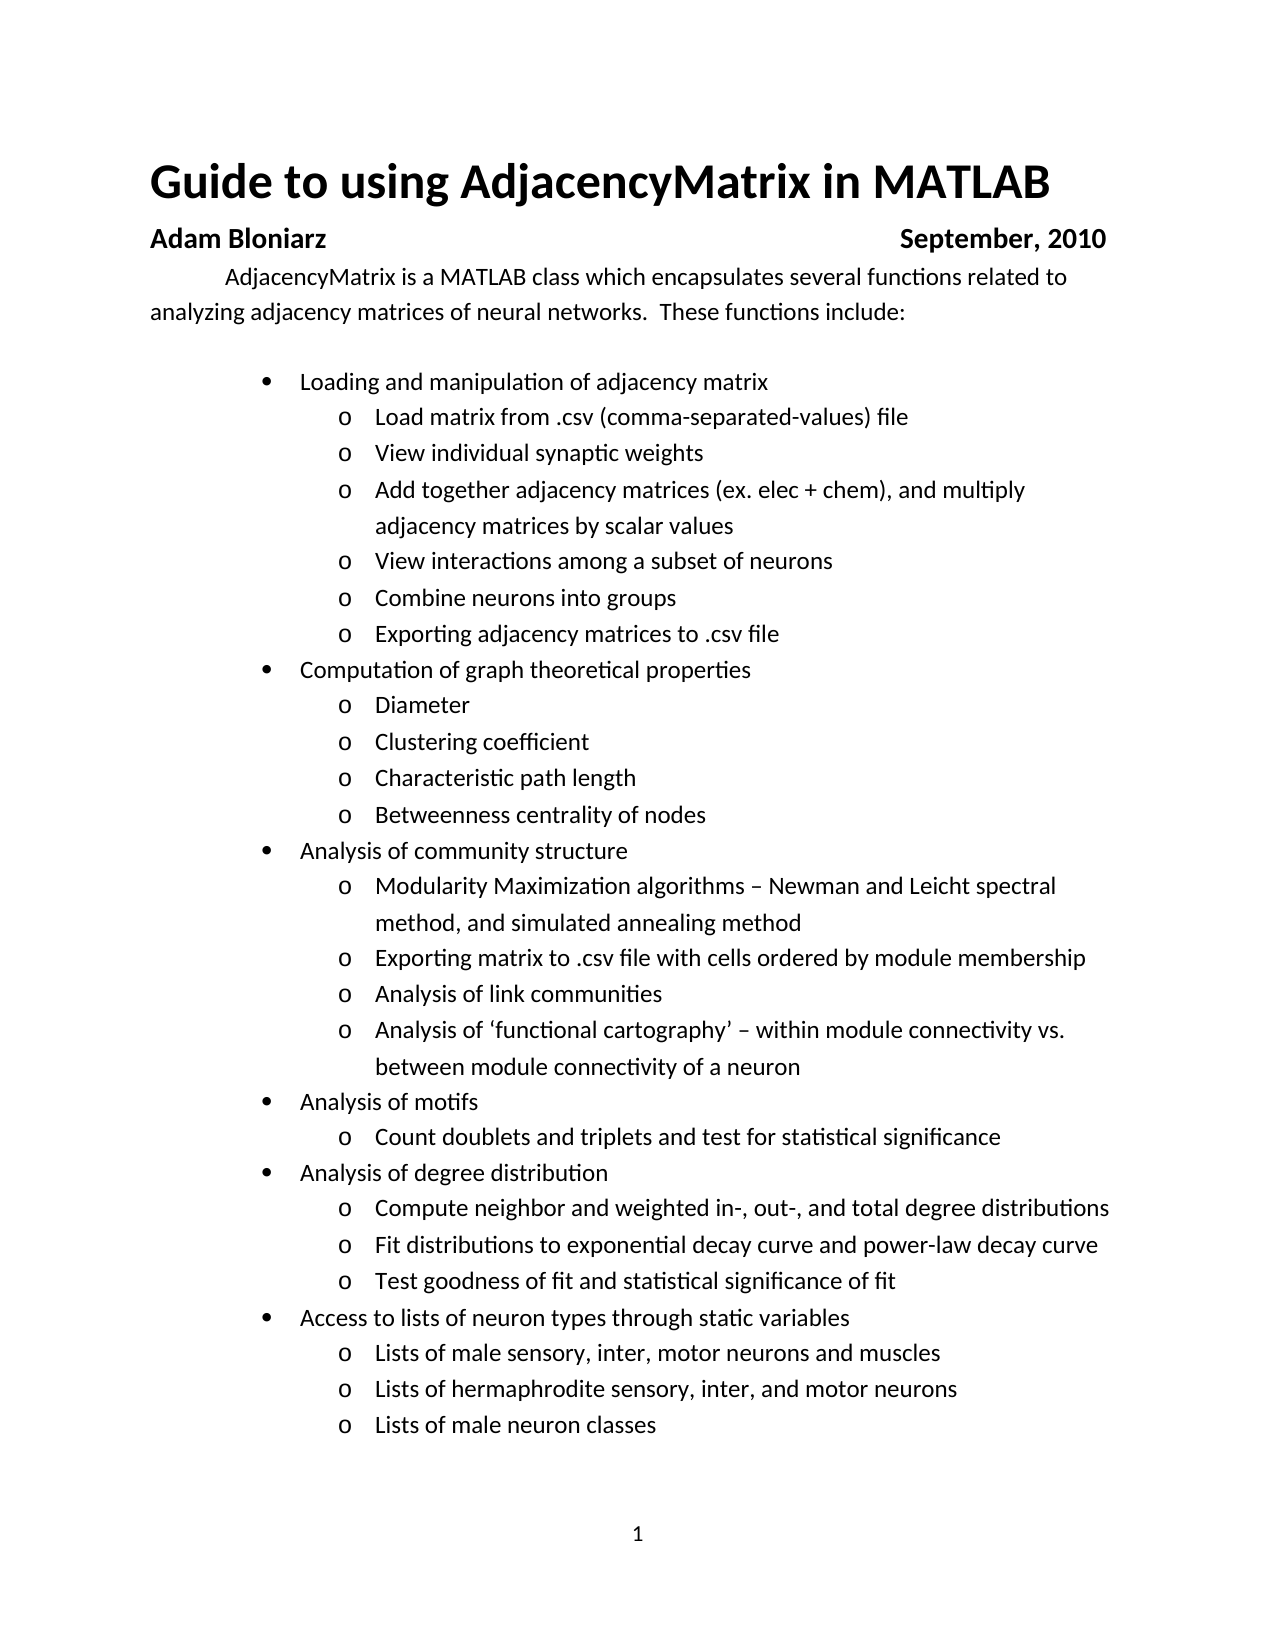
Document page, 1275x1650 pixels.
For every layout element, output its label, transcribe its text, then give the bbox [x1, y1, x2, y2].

text Guide to using AdjacencyMatrix in MATLAB [150, 150, 1125, 211]
list View individual synaptic weights [337, 437, 1125, 469]
list Count doublets and triplets and test for statistical significance [337, 1121, 1125, 1153]
list Exporting matrix to .csv file with cells ordered by module membership [337, 942, 1125, 973]
list Lists of hermaphrodite sensory, inter, and motor neurons [337, 1373, 1125, 1405]
list Analysis of degree distribution [262, 1157, 1125, 1188]
list Compute neighbor and weighted in-, out-, and total degree distributions [337, 1192, 1125, 1224]
list Betweenness centrality of nodes [337, 799, 1125, 831]
list Fit distributions to exponential decay curve and power-law decay curve [337, 1229, 1125, 1261]
text AdjacencyMatrix is a MATLAB class which encapsulates several functions related to analyzing adjacency matrices of neural networks. These functions include: [150, 261, 1125, 327]
list Load matrix from .csv (comma-separated-values) file [337, 401, 1125, 433]
list Analysis of motifs [262, 1086, 1125, 1116]
list Combine neurons into groups [337, 582, 1125, 613]
text Adam Bloniarz September, 2010 [150, 220, 1125, 256]
list Analysis of community structure [262, 835, 1125, 866]
list Characteristic path length [337, 762, 1125, 794]
list Test goodness of fit and statistical significance of fit [337, 1265, 1125, 1297]
list Access to lists of neuron types through static variables [262, 1302, 1125, 1332]
list Modularity Maximization algorithms – Newman and Leicht spectral method, and simulated annealing method [337, 870, 1125, 937]
list Exporting adjacency matrices to .csv file [337, 618, 1125, 650]
list Analysis of ‘functional cartography’ – within module connectivity vs. between module connectivity of a neuron [337, 1014, 1125, 1081]
list View interactions among a subset of neurons [337, 545, 1125, 577]
list Lists of male sensory, inter, motor neurons and muscles [337, 1337, 1125, 1368]
list Clustering coefficient [337, 726, 1125, 758]
list Computation of graph theoretical properties [262, 654, 1125, 685]
list Add together adjacency matrices (ex. elec + chem), and multiply adjacency matrices by scalar values [337, 474, 1125, 541]
list Diameter [337, 689, 1125, 721]
list Loading and manipulation of adjacency matrix [262, 366, 1125, 397]
list Analysis of link communities [337, 978, 1125, 1010]
list Lists of male neuron classes [337, 1409, 1125, 1441]
